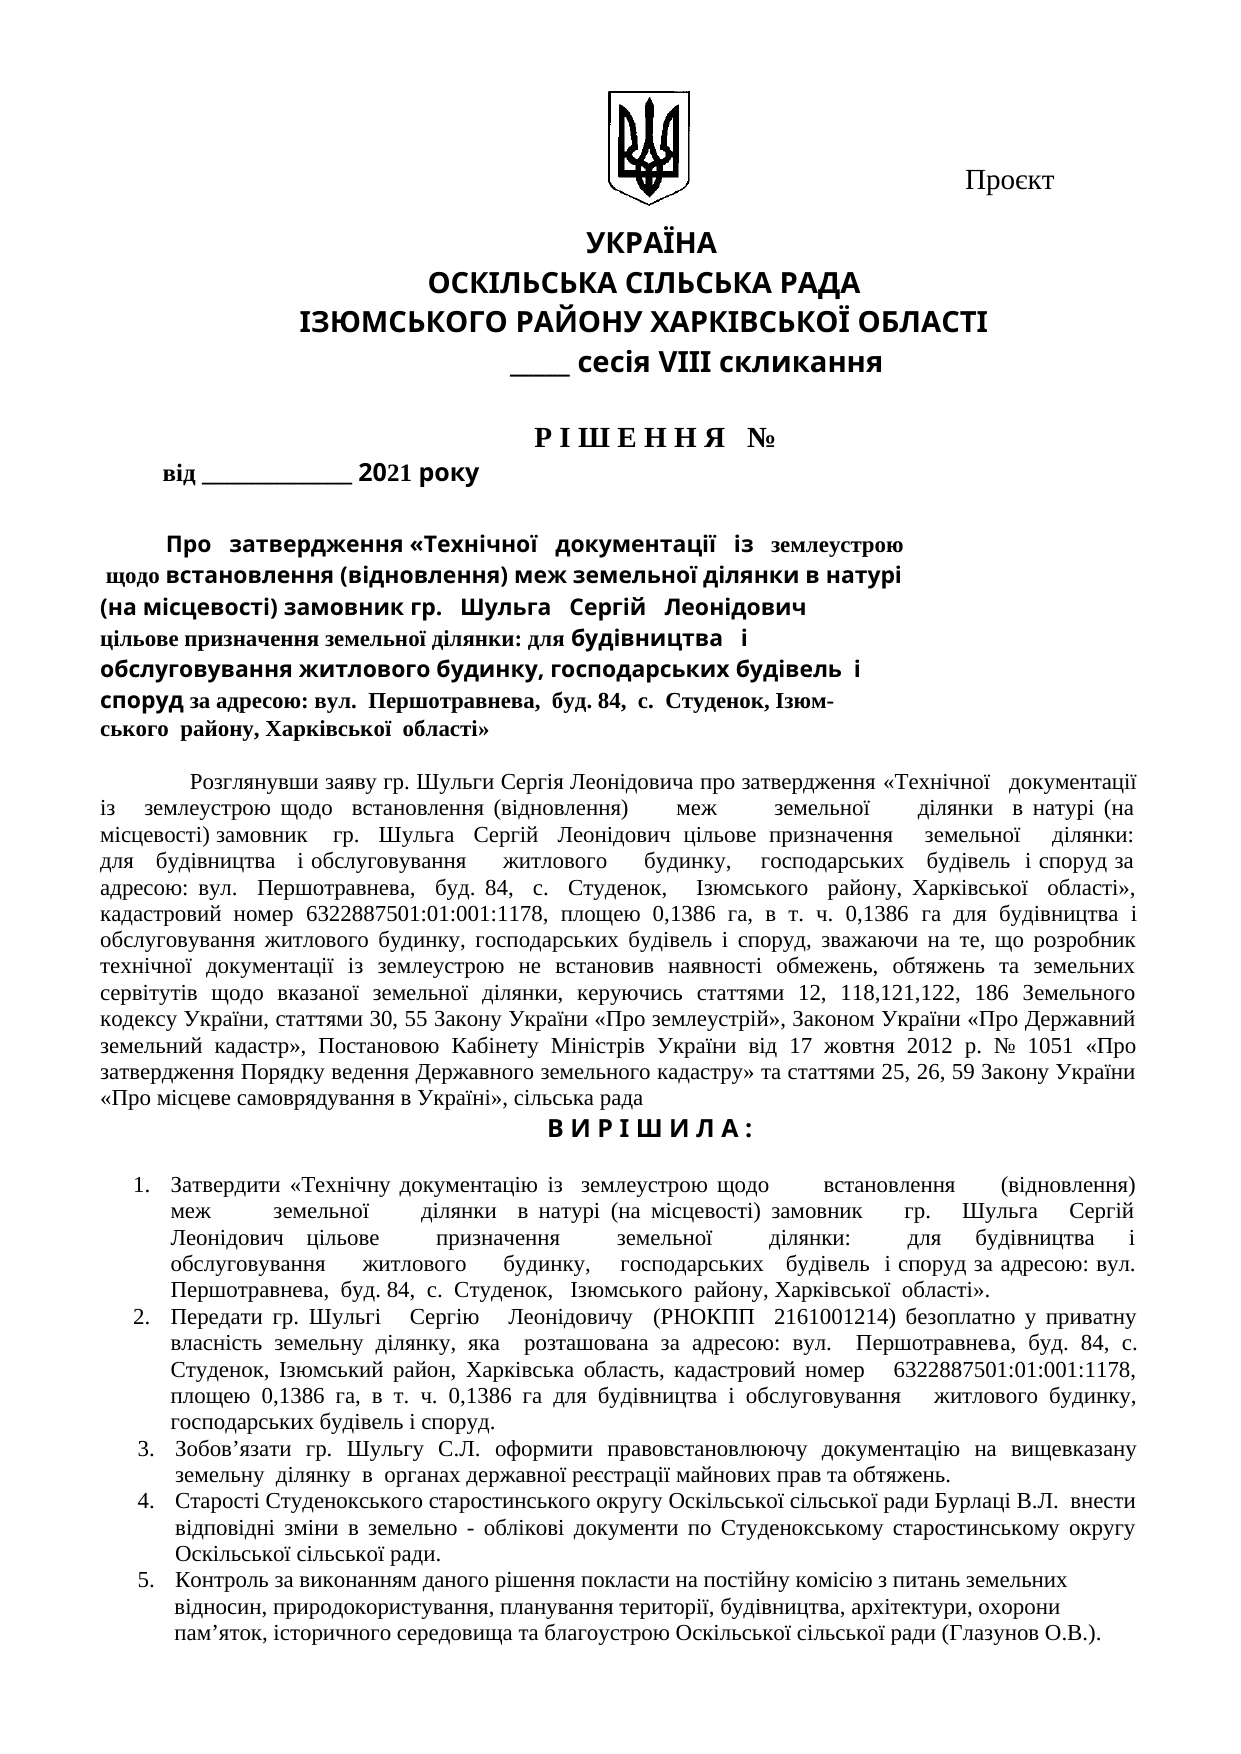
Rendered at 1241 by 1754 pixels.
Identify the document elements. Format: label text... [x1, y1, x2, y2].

text (на місцевості) замовник гр. Шульга Сергій Леонідович [100, 590, 1137, 622]
text УКРАЇНА [150, 222, 1137, 262]
text Розглянувши заяву гр. Шульги Сергія Леонідовича про затвердження «Технічної документації із землеустрою щодо встановлення (відновлення) меж земельної ділянки в натурі (на місцевості) замовник гр. Шульга Сергій Леонідович цільове призначення земельної ділянки: для будівництва і обслуговування житлового будинку, господарських будівель і споруд за адресою: вул. Першотравнева, буд. 84, с. Студенок, Ізюмського району, Харківської області», кадастровий номер 6322887501:01:001:1178, площею 0,1386 га, в т. ч. 0,1386 га для будівництва і обслуговування житлового будинку, господарських будівель і споруд, зважаючи на те, що розробник технічної документації із землеустрою не встановив наявності обмежень, обтяжень та земельних сервітутів щодо вказаної земельної ділянки, керуючись статтями 12, 118,121,122, 186 Земельного кодексу України, статтями 30, 55 Закону України «Про землеустрій», Законом України «Про Державний земельний кадастр», Постановою Кабінету Міністрів України від 17 жовтня 2012 р. № 1051 «Про затвердження Порядку ведення Державного земельного кадастру» та статтями 25, 26, 59 Закону України «Про місцеве самоврядування в Україні», сільська рада [100, 768, 1137, 1111]
text Про затвердження «Технічної документації із землеустрою [100, 528, 1137, 559]
text Р І Ш Е Н Н Я № [150, 421, 1137, 454]
text споруд за адресою: вул. Першотравнева, буд. 84, с. Студенок, Ізюм- [100, 684, 1137, 715]
text ОСКІЛЬСЬКА СІЛЬСЬКА РАДА [150, 262, 1137, 302]
text цільове призначення земельної ділянки: для будівництва і [100, 622, 1137, 653]
text щодо встановлення (відновлення) меж земельної ділянки в натурі [100, 559, 1137, 590]
list Передати гр. Шульгі Сергію Леонідовичу (РНОКПП 2161001214) безоплатно у приватну власність земельну ділянку, яка розташована за адресою: вул. Першотравнева, буд. 84, с. Студенок, Ізюмський район, Харківська область, кадастровий номер 6322887501:01:001:1178, площею 0,1386 га, в т. ч. 0,1386 га для будівництва і обслуговування житлового будинку, господарських будівель і споруд. [133, 1303, 1137, 1435]
text пам’яток, історичного середовища та благоустрою Оскільської сільської ради (Глазунов О.В.). [100, 1619, 1137, 1646]
list Старості Студенокського старостинського округу Оскільської сільської ради Бурлаці В.Л. внести відповідні зміни в земельно - облікові документи по Студенокському старостинському округу Оскільської сільської ради. [137, 1487, 1137, 1566]
list Контроль за виконанням даного рішення покласти на постійну комісію з питань земельних [137, 1566, 1137, 1593]
text В И Р І Ш И Л А : [100, 1111, 1137, 1145]
table_header Проєкт [111, 89, 1130, 222]
text ІЗЮМСЬКОГО РАЙОНУ ХАРКІВСЬКОЇ ОБЛАСТІ [150, 302, 1137, 341]
text обслуговування житлового будинку, господарських будівель і [100, 653, 1137, 684]
list Зобов’язати гр. Шульгу С.Л. оформити правовстановлюючу документацію на вищевказану земельну ділянку в органах державної реєстрації майнових прав та обтяжень. [137, 1435, 1137, 1487]
text ського району, Харківської області» [100, 715, 1137, 742]
text від ____________ 2021 року [150, 454, 1137, 488]
text _____ сесія VІІІ скликання [100, 341, 1137, 381]
text відносин, природокористування, планування території, будівництва, архітектури, охорони [100, 1593, 1137, 1619]
list Затвердити «Технічну документацію із землеустрою щодо встановлення (відновлення) меж земельної ділянки в натурі (на місцевості) замовник гр. Шульга Сергій Леонідович цільове призначення земельної ділянки: для будівництва і обслуговування житлового будинку, господарських будівель і споруд за адресою: вул. Першотравнева, буд. 84, с. Студенок, Ізюмського району, Харківської області». [133, 1171, 1137, 1303]
